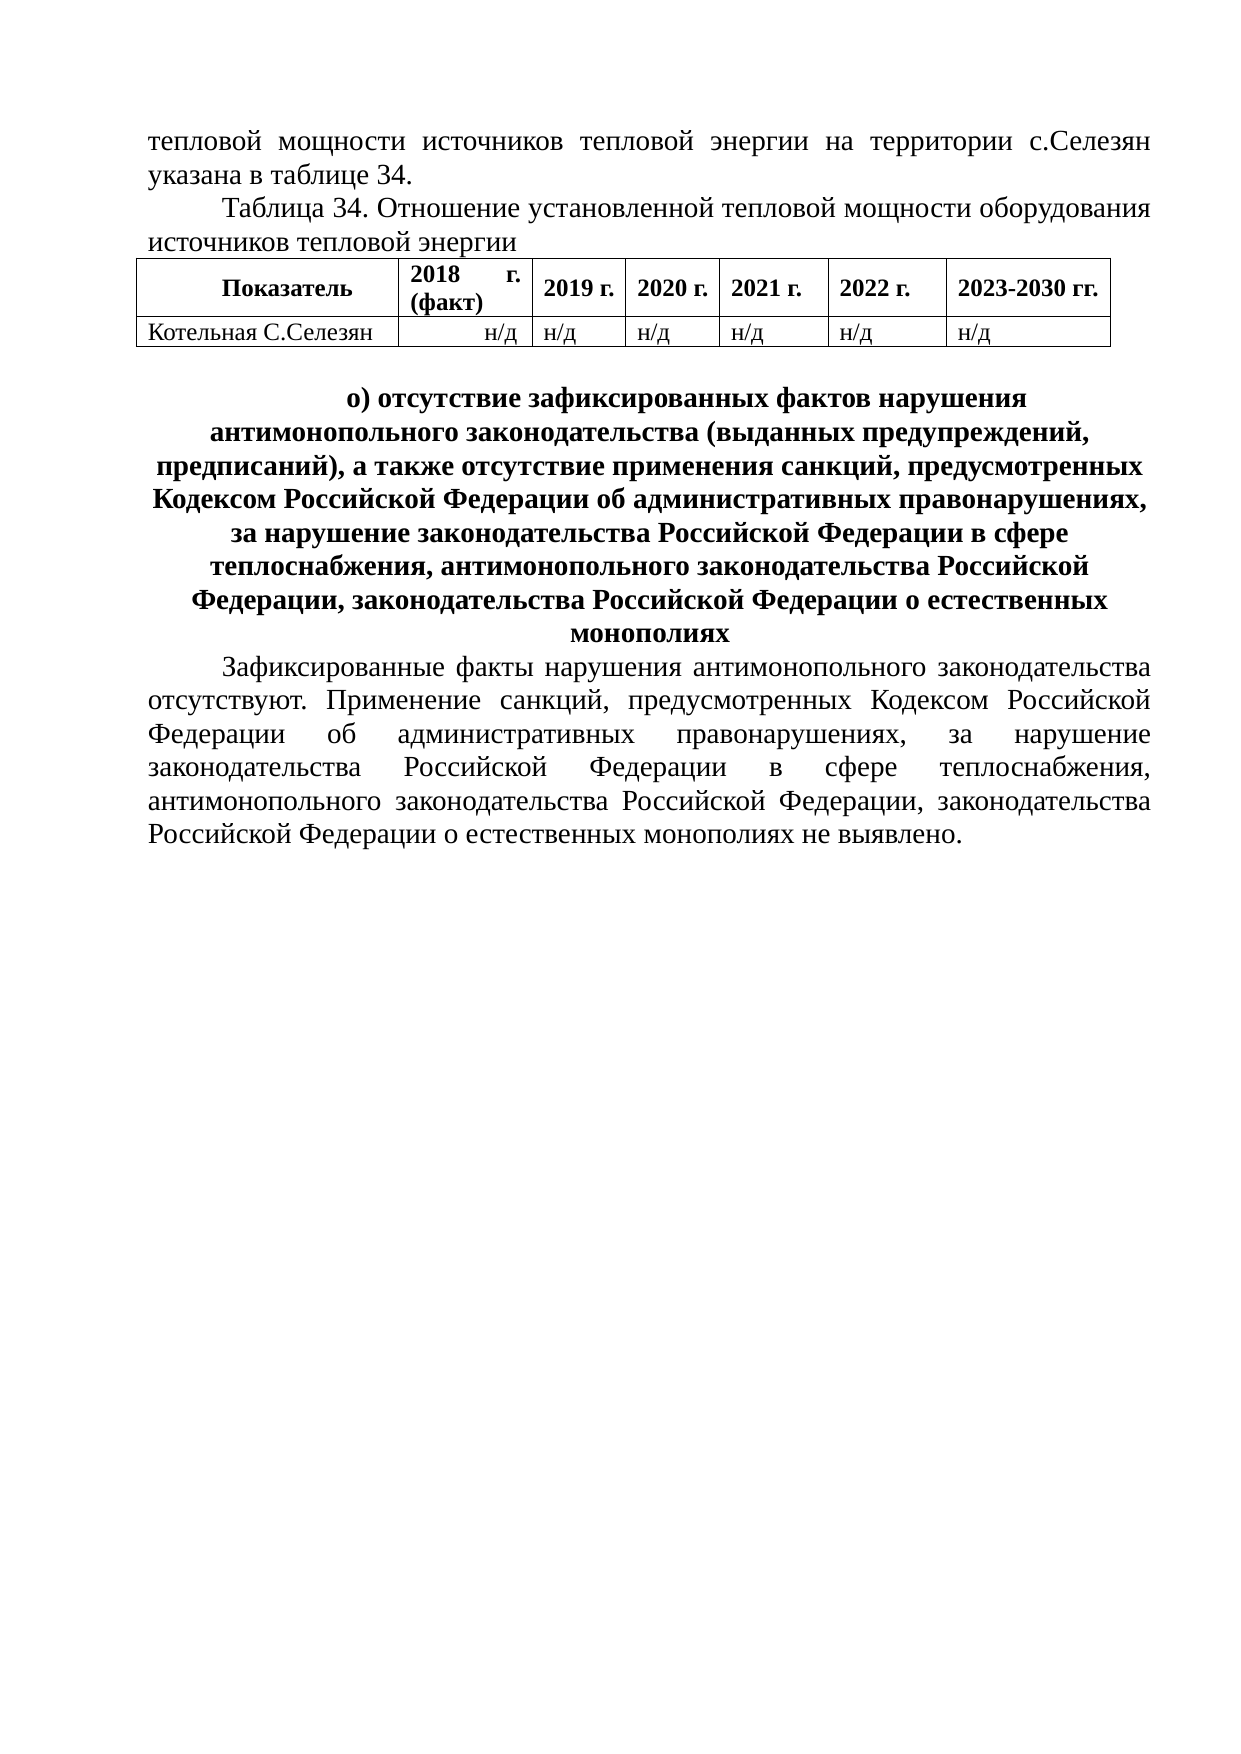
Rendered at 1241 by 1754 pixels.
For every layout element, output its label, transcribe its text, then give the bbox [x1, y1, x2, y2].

table_cell н/д [829, 317, 946, 346]
table_header 2019 г. [533, 259, 625, 316]
table_header 2021 г. [720, 259, 828, 316]
text Таблица 34. Отношение установленной тепловой мощности оборудования источников тепловой энергии [148, 191, 1152, 258]
table_cell н/д [720, 317, 828, 346]
text о) отсутствие зафиксированных фактов нарушения антимонопольного законодательства (выданных предупреждений, предписаний), а также отсутствие применения санкций, предусмотренных Кодексом Российской Федерации об административных правонарушениях, за нарушение законодательства Российской Федерации в сфере теплоснабжения, антимонопольного законодательства Российской Федерации, законодательства Российской Федерации о естественных монополиях [148, 381, 1152, 649]
table_cell н/д [947, 317, 1110, 346]
table_cell Котельная С.Селезян [137, 317, 398, 346]
table_cell н/д [626, 317, 719, 346]
table_header 2020 г. [626, 259, 719, 316]
table_header 2023-2030 гг. [947, 259, 1110, 316]
table_header Показатель [137, 259, 398, 316]
table_cell н/д [533, 317, 625, 346]
table_cell н/д [399, 317, 532, 346]
text Зафиксированные факты нарушения антимонопольного законодательства отсутствуют. Применение санкций, предусмотренных Кодексом Российской Федерации об административных правонарушениях, за нарушение законодательства Российской Федерации в сфере теплоснабжения, антимонопольного законодательства Российской Федерации, законодательства Российской Федерации о естественных монополиях не выявлено. [148, 649, 1152, 850]
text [148, 123, 1152, 191]
table_header 2022 г. [829, 259, 946, 316]
table_header 2018 г. (факт) [399, 259, 532, 316]
